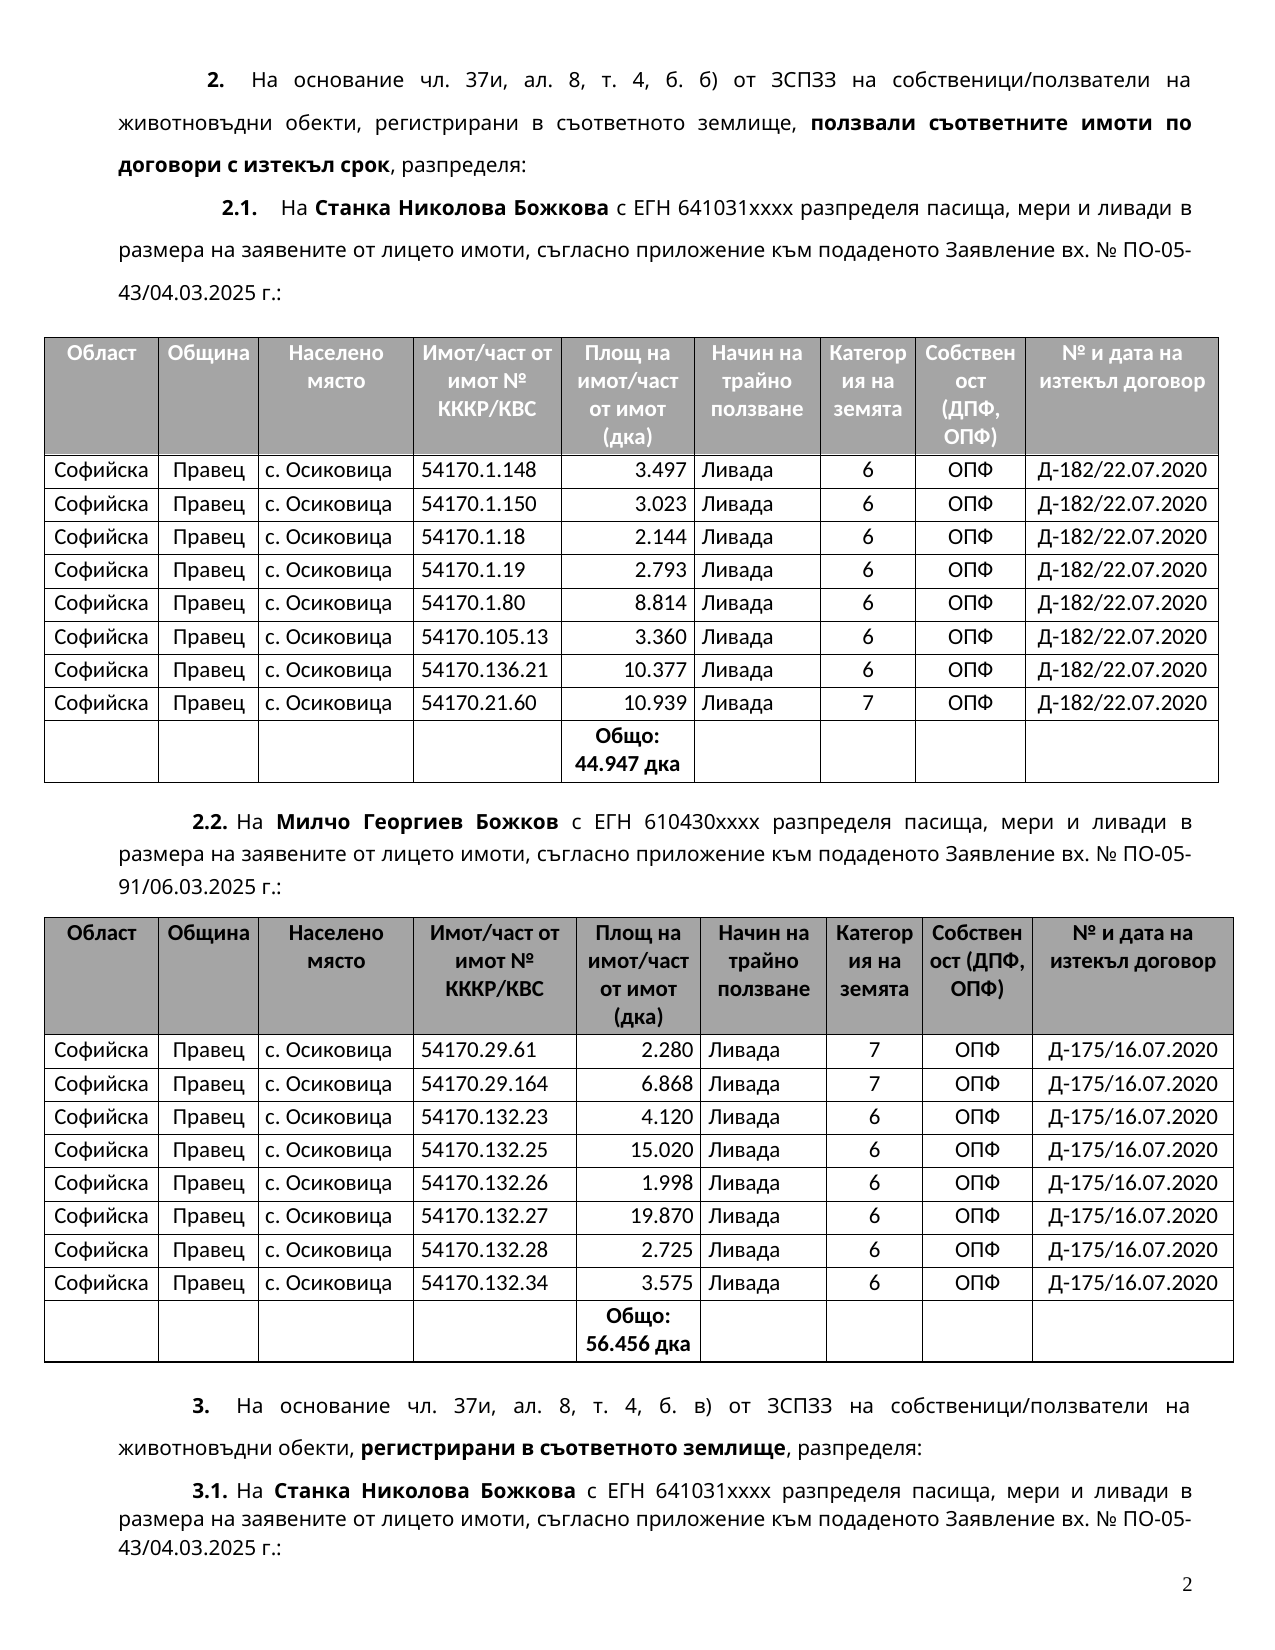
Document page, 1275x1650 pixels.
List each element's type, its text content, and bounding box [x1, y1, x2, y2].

table_cell 54170.21.60 [414, 688, 561, 720]
table_cell Ливада [695, 456, 820, 488]
table_cell с. Осиковица [259, 622, 413, 654]
table_cell 6 [827, 1235, 922, 1267]
table_cell с. Осиковица [259, 555, 413, 587]
table_cell Ливада [701, 1035, 826, 1068]
table_cell Софийска [45, 1102, 158, 1134]
table_cell 54170.1.18 [414, 522, 561, 554]
table_cell 4.120 [577, 1102, 700, 1134]
table_cell [821, 721, 915, 782]
table_cell 6 [821, 589, 915, 621]
table_cell 6 [821, 555, 915, 587]
table_cell 54170.132.34 [414, 1268, 576, 1300]
table_cell Правец [159, 1102, 258, 1134]
table_cell Правец [159, 1069, 258, 1101]
table_cell с. Осиковица [259, 456, 413, 488]
table_cell Д-182/22.07.2020 [1026, 655, 1218, 687]
table_cell Софийска [45, 522, 158, 554]
table_cell Ливада [701, 1069, 826, 1101]
table_header Област [45, 918, 158, 1034]
table_cell ОПФ [916, 688, 1025, 720]
table_cell 2.144 [562, 522, 694, 554]
list На Милчо Георгиев Божков с ЕГН 610430хххх разпределя пасища, мери и ливади в размера на заявените от лицето имоти, съгласно приложение към подаденото Заявление вх. № ПО-05-91/06.03.2025 г.: [118, 807, 1192, 900]
table_cell с. Осиковица [259, 489, 413, 521]
table_header Собственост (ДПФ, ОПФ) [916, 338, 1025, 454]
table_cell 6.868 [577, 1069, 700, 1101]
table_cell 54170.1.19 [414, 555, 561, 587]
table_cell Д-182/22.07.2020 [1026, 489, 1218, 521]
table_cell Ливада [695, 589, 820, 621]
table_cell Софийска [45, 456, 158, 488]
table_cell ОПФ [923, 1135, 1032, 1167]
table_cell ОПФ [923, 1168, 1032, 1201]
table_cell 6 [827, 1168, 922, 1201]
table_cell Д-175/16.07.2020 [1033, 1069, 1233, 1101]
table_cell Софийска [45, 1202, 158, 1234]
table_cell с. Осиковица [259, 1268, 413, 1300]
table_cell с. Осиковица [259, 1168, 413, 1201]
table_cell 10.939 [562, 688, 694, 720]
table_cell 54170.132.28 [414, 1235, 576, 1267]
table_cell 54170.105.13 [414, 622, 561, 654]
table_cell ОПФ [916, 622, 1025, 654]
table_cell Ливада [701, 1168, 826, 1201]
table_cell [45, 1301, 158, 1361]
table_header Категория на земята [821, 338, 915, 454]
table_cell Софийска [45, 622, 158, 654]
table_cell ОПФ [923, 1069, 1032, 1101]
table_cell Общо: 44.947 дка [562, 721, 694, 782]
table_cell Д-182/22.07.2020 [1026, 589, 1218, 621]
table_cell [159, 721, 258, 782]
table_header Община [159, 338, 258, 454]
table_cell ОПФ [923, 1102, 1032, 1134]
table_cell 2.793 [562, 555, 694, 587]
table_cell Правец [159, 489, 258, 521]
table_cell Правец [159, 456, 258, 488]
table_cell 6 [827, 1268, 922, 1300]
table_header Собственост (ДПФ, ОПФ) [923, 918, 1032, 1034]
table_cell 2.725 [577, 1235, 700, 1267]
table_cell Правец [159, 1168, 258, 1201]
table_cell Д-182/22.07.2020 [1026, 456, 1218, 488]
table_cell Софийска [45, 1069, 158, 1101]
table_cell 54170.132.26 [414, 1168, 576, 1201]
list На Станка Николова Божкова с ЕГН 641031хххх разпределя пасища, мери и ливади в размера на заявените от лицето имоти, съгласно приложение към подаденото Заявление вх. № ПО-05-43/04.03.2025 г.: [118, 1476, 1192, 1561]
table_cell Д-175/16.07.2020 [1033, 1268, 1233, 1300]
table_cell ОПФ [923, 1035, 1032, 1068]
table_cell 6 [821, 489, 915, 521]
table_cell с. Осиковица [259, 1135, 413, 1167]
table_cell Софийска [45, 1168, 158, 1201]
table_cell Д-175/16.07.2020 [1033, 1035, 1233, 1068]
table_cell Ливада [695, 522, 820, 554]
table_cell Д-182/22.07.2020 [1026, 555, 1218, 587]
table_cell [916, 721, 1025, 782]
table_cell Общо: 56.456 дка [577, 1301, 700, 1361]
table_cell Ливада [701, 1268, 826, 1300]
table_cell Софийска [45, 1135, 158, 1167]
table_cell Софийска [45, 489, 158, 521]
table_cell [259, 1301, 413, 1361]
table_cell [1026, 721, 1218, 782]
table_cell [695, 721, 820, 782]
table_cell [45, 721, 158, 782]
table_cell Ливада [701, 1202, 826, 1234]
table_cell Ливада [701, 1135, 826, 1167]
table_cell 6 [827, 1135, 922, 1167]
table_cell Правец [159, 622, 258, 654]
table_cell [701, 1301, 826, 1361]
table_cell 54170.132.25 [414, 1135, 576, 1167]
table_cell Правец [159, 1202, 258, 1234]
table_cell Д-182/22.07.2020 [1026, 688, 1218, 720]
table_cell 1.998 [577, 1168, 700, 1201]
list На основание чл. 37и, ал. 8, т. 4, б. в) от ЗСПЗЗ на собственици/ползватели на животновъдни обекти, регистрирани в съответното землище, разпределя: [118, 1391, 1192, 1462]
table_cell Правец [159, 655, 258, 687]
table_cell Правец [159, 1268, 258, 1300]
table_cell ОПФ [916, 589, 1025, 621]
table_cell с. Осиковица [259, 522, 413, 554]
table_header Населено място [259, 918, 413, 1034]
table_cell 2.280 [577, 1035, 700, 1068]
table_header № и дата на изтекъл договор [1033, 918, 1233, 1034]
table_cell Правец [159, 1135, 258, 1167]
table_cell с. Осиковица [259, 1069, 413, 1101]
table_cell 3.575 [577, 1268, 700, 1300]
table_cell Софийска [45, 555, 158, 587]
table_cell 54170.1.150 [414, 489, 561, 521]
table_cell [1033, 1301, 1233, 1361]
list На Станка Николова Божкова с ЕГН 641031хххх разпределя пасища, мери и ливади в размера на заявените от лицето имоти, съгласно приложение към подаденото Заявление вх. № ПО-05-43/04.03.2025 г.: [118, 193, 1192, 306]
table_header Имот/част от имот № КККР/КВС [414, 918, 576, 1034]
table_cell 7 [821, 688, 915, 720]
table_cell 54170.1.80 [414, 589, 561, 621]
table_cell 3.360 [562, 622, 694, 654]
table_cell Софийска [45, 1035, 158, 1068]
table_cell ОПФ [916, 522, 1025, 554]
table_cell Софийска [45, 688, 158, 720]
table_cell Д-175/16.07.2020 [1033, 1168, 1233, 1201]
table_cell Правец [159, 688, 258, 720]
table_cell с. Осиковица [259, 1102, 413, 1134]
table_cell 7 [827, 1035, 922, 1068]
table_cell Д-175/16.07.2020 [1033, 1135, 1233, 1167]
table_cell [414, 721, 561, 782]
table_cell 3.023 [562, 489, 694, 521]
table_header Начин на трайно ползване [701, 918, 826, 1034]
table_cell с. Осиковица [259, 589, 413, 621]
table_header Имот/част от имот № КККР/КВС [414, 338, 561, 454]
table_header Категория на земята [827, 918, 922, 1034]
table_cell ОПФ [923, 1202, 1032, 1234]
table_cell Д-175/16.07.2020 [1033, 1202, 1233, 1234]
table_cell Софийска [45, 589, 158, 621]
table_cell Ливада [695, 688, 820, 720]
table_cell с. Осиковица [259, 688, 413, 720]
table_cell ОПФ [916, 456, 1025, 488]
table_header Населено място [259, 338, 413, 454]
table_cell [923, 1301, 1032, 1361]
list На основание чл. 37и, ал. 8, т. 4, б. б) от ЗСПЗЗ на собственици/ползватели на животновъдни обекти, регистрирани в съответното землище, ползвали съответните имоти по договори с изтекъл срок, разпределя: [118, 65, 1192, 179]
table_cell Софийска [45, 655, 158, 687]
table_cell Ливада [701, 1235, 826, 1267]
table_cell [159, 1301, 258, 1361]
table_cell 6 [821, 622, 915, 654]
table_cell 54170.132.23 [414, 1102, 576, 1134]
table_cell 54170.29.164 [414, 1069, 576, 1101]
table_cell Д-182/22.07.2020 [1026, 622, 1218, 654]
table_header № и дата на изтекъл договор [1026, 338, 1218, 454]
table_cell Ливада [695, 555, 820, 587]
table_cell Д-182/22.07.2020 [1026, 522, 1218, 554]
table_cell Правец [159, 589, 258, 621]
table_cell Правец [159, 1235, 258, 1267]
table_cell 54170.132.27 [414, 1202, 576, 1234]
table_cell 8.814 [562, 589, 694, 621]
table_cell 6 [821, 522, 915, 554]
table_cell с. Осиковица [259, 1035, 413, 1068]
table_cell ОПФ [916, 655, 1025, 687]
table_header Площ на имот/част от имот (дка) [562, 338, 694, 454]
table_cell 10.377 [562, 655, 694, 687]
table_cell 54170.136.21 [414, 655, 561, 687]
table_cell Софийска [45, 1235, 158, 1267]
table_cell 54170.1.148 [414, 456, 561, 488]
table_cell ОПФ [923, 1268, 1032, 1300]
table_cell [414, 1301, 576, 1361]
table_cell 19.870 [577, 1202, 700, 1234]
table_cell Д-175/16.07.2020 [1033, 1235, 1233, 1267]
table_cell 7 [827, 1069, 922, 1101]
table_cell Ливада [695, 622, 820, 654]
table_cell Ливада [701, 1102, 826, 1134]
table_cell 6 [827, 1202, 922, 1234]
table_cell Правец [159, 555, 258, 587]
table_cell с. Осиковица [259, 1235, 413, 1267]
table_header Община [159, 918, 258, 1034]
table_header Област [45, 338, 158, 454]
table_header Начин на трайно ползване [695, 338, 820, 454]
table_cell [827, 1301, 922, 1361]
table_cell ОПФ [916, 555, 1025, 587]
table_cell 6 [821, 655, 915, 687]
table_cell с. Осиковица [259, 1202, 413, 1234]
table_cell 15.020 [577, 1135, 700, 1167]
table_cell 6 [827, 1102, 922, 1134]
table_cell Ливада [695, 489, 820, 521]
table_cell ОПФ [916, 489, 1025, 521]
table_cell Ливада [695, 655, 820, 687]
table_cell Правец [159, 522, 258, 554]
table_cell Софийска [45, 1268, 158, 1300]
table_cell 54170.29.61 [414, 1035, 576, 1068]
table_cell 3.497 [562, 456, 694, 488]
table_cell [259, 721, 413, 782]
table_header Площ на имот/част от имот (дка) [577, 918, 700, 1034]
table_cell Правец [159, 1035, 258, 1068]
table_cell 6 [821, 456, 915, 488]
table_cell с. Осиковица [259, 655, 413, 687]
table_cell Д-175/16.07.2020 [1033, 1102, 1233, 1134]
table_cell ОПФ [923, 1235, 1032, 1267]
